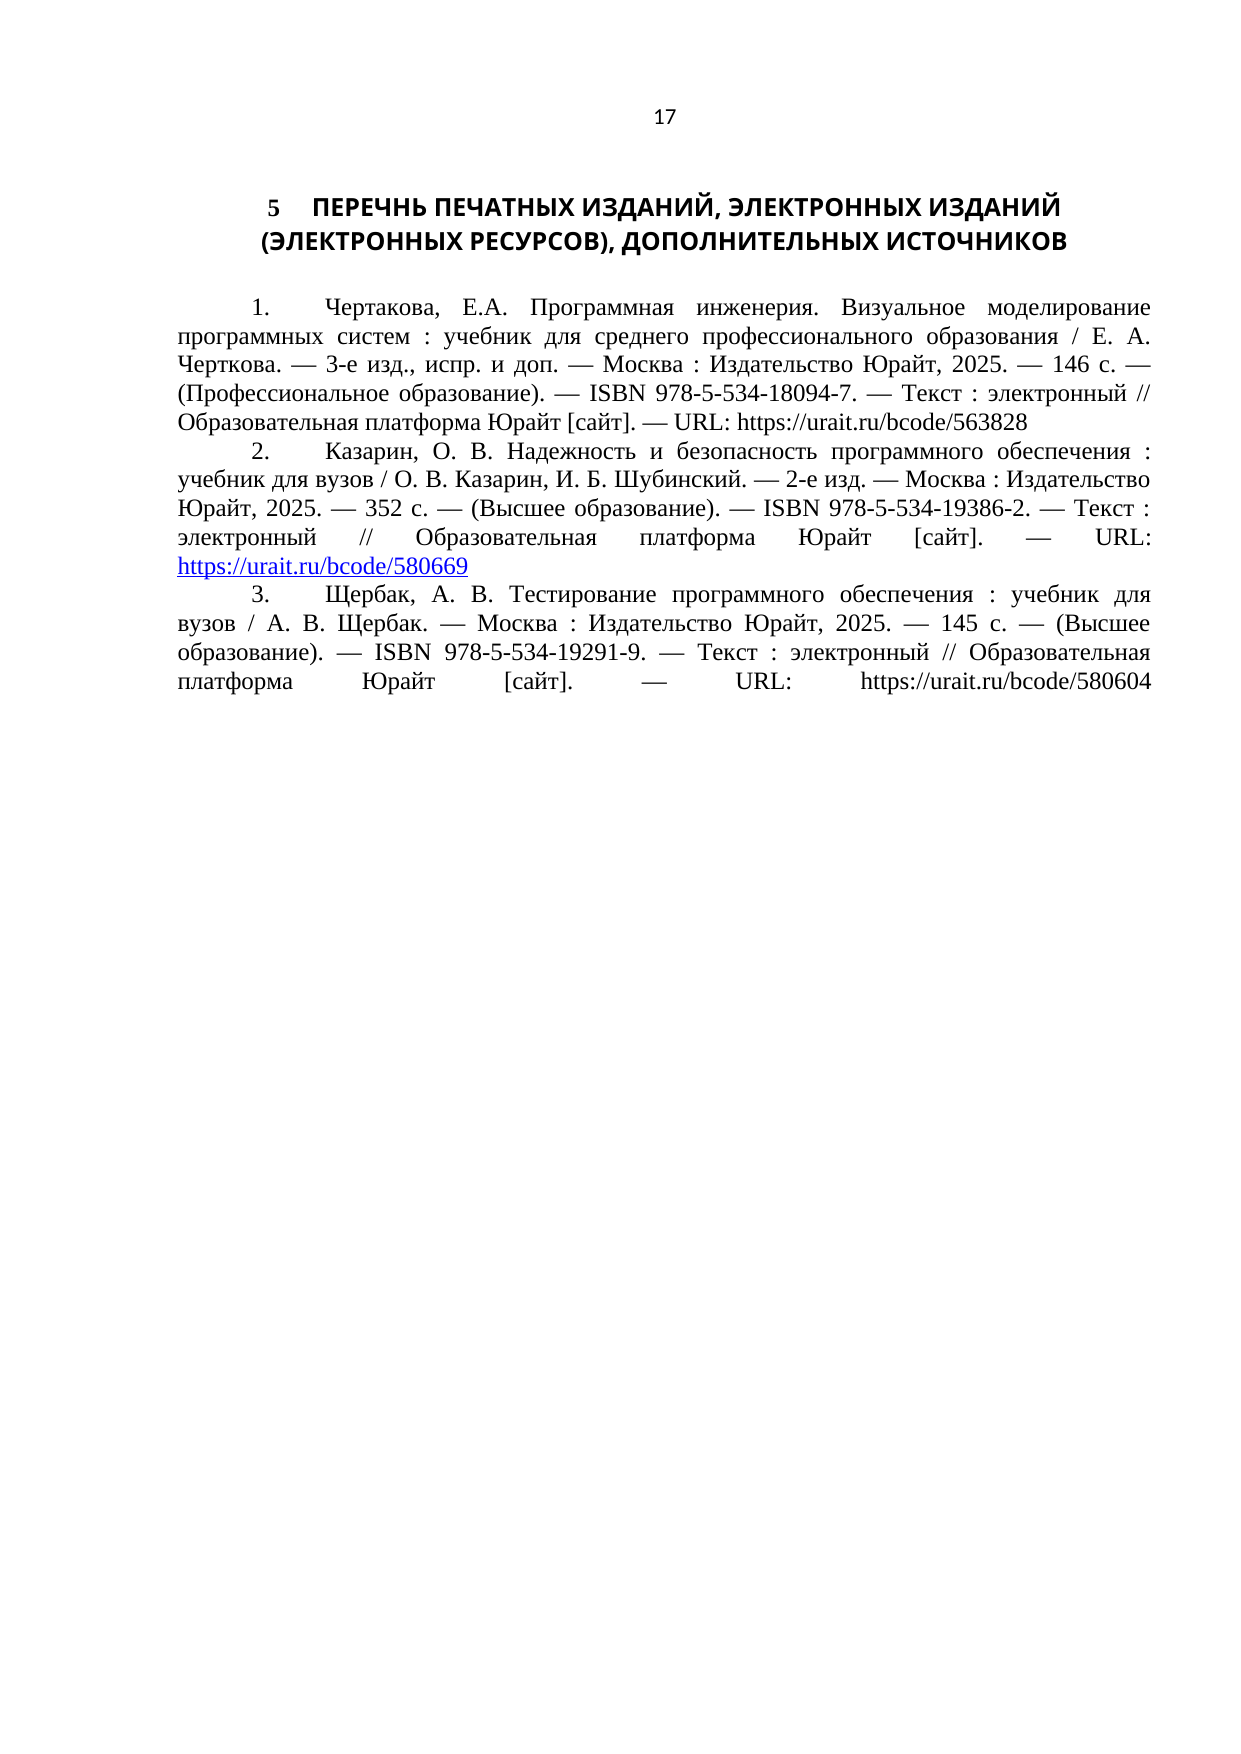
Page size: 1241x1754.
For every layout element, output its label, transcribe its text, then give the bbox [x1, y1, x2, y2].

list Чертакова, Е.А. Программная инженерия. Визуальное моделирование программных систем : учебник для среднего профессионального образования / Е. А. Черткова. — 3-е изд., испр. и доп. — Москва : Издательство Юрайт, 2025. — 146 с. —(Профессиональное образование). — ISBN 978-5-534-18094-7. — Текст : электронный // Образовательная платформа Юрайт [сайт]. — URL: https://urait.ru/bcode/563828 [177, 292, 1152, 436]
list ПЕРЕЧНЬ ПЕЧАТНЫХ ИЗДАНИЙ, ЭЛЕКТРОННЫХ ИЗДАНИЙ (ЭЛЕКТРОННЫХ РЕСУРСОВ), ДОПОЛНИТЕЛЬНЫХ ИСТОЧНИКОВ [177, 190, 1152, 258]
list Щербак, А. В. Тестирование программного обеспечения : учебник для вузов / А. В. Щербак. — Москва : Издательство Юрайт, 2025. — 145 с. — (Высшее образование). — ISBN 978-5-534-19291-9. — Текст : электронный // Образовательная платформа Юрайт [сайт]. — URL: https://urait.ru/bcode/580604 [177, 579, 1152, 751]
list Казарин, О. В. Надежность и безопасность программного обеспечения : учебник для вузов / О. В. Казарин, И. Б. Шубинский. — 2-е изд. — Москва : Издательство Юрайт, 2025. — 352 с. — (Высшее образование). — ISBN 978-5-534-19386-2. — Текст : электронный // Образовательная платформа Юрайт [сайт]. — URL: https://urait.ru/bcode/580669 [177, 436, 1152, 579]
